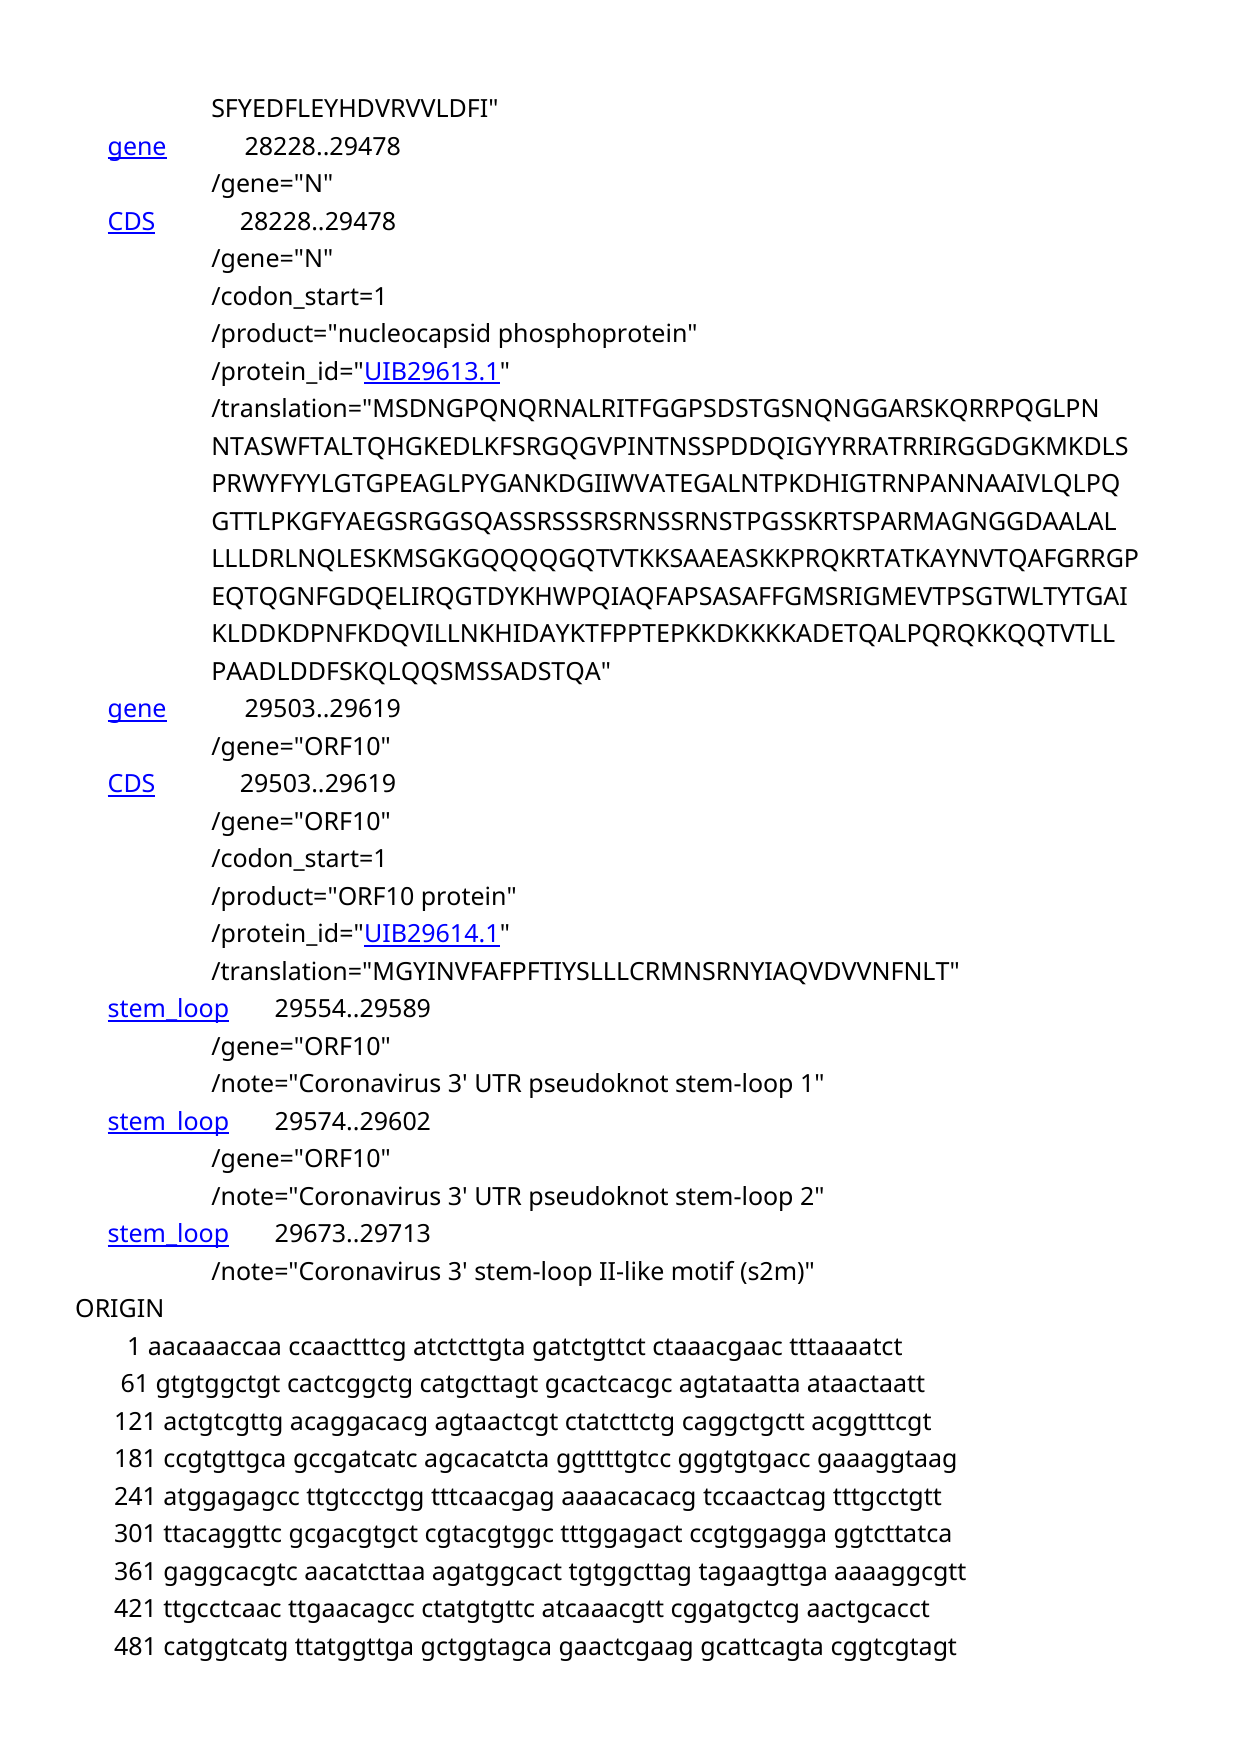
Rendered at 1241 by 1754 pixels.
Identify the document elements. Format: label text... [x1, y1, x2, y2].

text LLLDRLNQLESKMSGKGQQQQGQTVTKKSAAEASKKPRQKRTATKAYNVTQAFGRRGP [75, 539, 1165, 577]
text stem_loop 29673..29713 [75, 1214, 1165, 1252]
text 421 ttgcctcaac ttgaacagcc ctatgtgttc atcaaacgtt cggatgctcg aactgcacct [75, 1589, 1165, 1627]
text /translation="MSDNGPQNQRNALRITFGGPSDSTGSNQNGGARSKQRRPQGLPN [75, 389, 1165, 427]
text /protein_id="UIB29613.1" [75, 352, 1165, 389]
text /product="nucleocapsid phosphoprotein" [75, 314, 1165, 352]
text /gene="N" [75, 164, 1165, 202]
text stem_loop 29574..29602 [75, 1102, 1165, 1139]
text /gene="ORF10" [75, 1027, 1165, 1064]
text /codon_start=1 [75, 839, 1165, 877]
text 61 gtgtggctgt cactcggctg catgcttagt gcactcacgc agtataatta ataactaatt [75, 1364, 1165, 1402]
text /gene="ORF10" [75, 802, 1165, 839]
text 481 catggtcatg ttatggttga gctggtagca gaactcgaag gcattcagta cggtcgtagt [75, 1627, 1165, 1664]
text /gene="ORF10" [75, 727, 1165, 764]
text /product="ORF10 protein" [75, 877, 1165, 914]
text 301 ttacaggttc gcgacgtgct cgtacgtggc tttggagact ccgtggagga ggtcttatca [75, 1514, 1165, 1552]
text KLDDKDPNFKDQVILLNKHIDAYKTFPPTEPKKDKKKKADETQALPQRQKKQQTVTLL [75, 614, 1165, 652]
text /gene="ORF10" [75, 1139, 1165, 1177]
text /protein_id="UIB29614.1" [75, 914, 1165, 952]
text gene 28228..29478 [75, 127, 1165, 164]
text gene 29503..29619 [75, 689, 1165, 727]
text /translation="MGYINVFAFPFTIYSLLLCRMNSRNYIAQVDVVNFNLT" [75, 952, 1165, 989]
text 181 ccgtgttgca gccgatcatc agcacatcta ggttttgtcc gggtgtgacc gaaaggtaag [75, 1439, 1165, 1477]
text /gene="N" [75, 239, 1165, 277]
text SFYEDFLEYHDVRVVLDFI" [75, 89, 1165, 127]
text PRWYFYYLGTGPEAGLPYGANKDGIIWVATEGALNTPKDHIGTRNPANNAAIVLQLPQ [75, 464, 1165, 502]
text /note="Coronavirus 3' UTR pseudoknot stem-loop 2" [75, 1177, 1165, 1214]
text GTTLPKGFYAEGSRGGSQASSRSSSRSRNSSRNSTPGSSKRTSPARMAGNGGDAALAL [75, 502, 1165, 539]
text /codon_start=1 [75, 277, 1165, 314]
text 361 gaggcacgtc aacatcttaa agatggcact tgtggcttag tagaagttga aaaaggcgtt [75, 1552, 1165, 1589]
text 121 actgtcgttg acaggacacg agtaactcgt ctatcttctg caggctgctt acggtttcgt [75, 1402, 1165, 1439]
text CDS 29503..29619 [75, 764, 1165, 802]
text stem_loop 29554..29589 [75, 989, 1165, 1027]
text CDS 28228..29478 [75, 202, 1165, 239]
text EQTQGNFGDQELIRQGTDYKHWPQIAQFAPSASAFFGMSRIGMEVTPSGTWLTYTGAI [75, 577, 1165, 614]
text /note="Coronavirus 3' stem-loop II-like motif (s2m)" [75, 1252, 1165, 1289]
text ORIGIN [75, 1289, 1165, 1327]
text NTASWFTALTQHGKEDLKFSRGQGVPINTNSSPDDQIGYYRRATRRIRGGDGKMKDLS [75, 427, 1165, 464]
text PAADLDDFSKQLQQSMSSADSTQA" [75, 652, 1165, 689]
text /note="Coronavirus 3' UTR pseudoknot stem-loop 1" [75, 1064, 1165, 1102]
text 241 atggagagcc ttgtccctgg tttcaacgag aaaacacacg tccaactcag tttgcctgtt [75, 1477, 1165, 1514]
text 1 aacaaaccaa ccaactttcg atctcttgta gatctgttct ctaaacgaac tttaaaatct [75, 1327, 1165, 1364]
